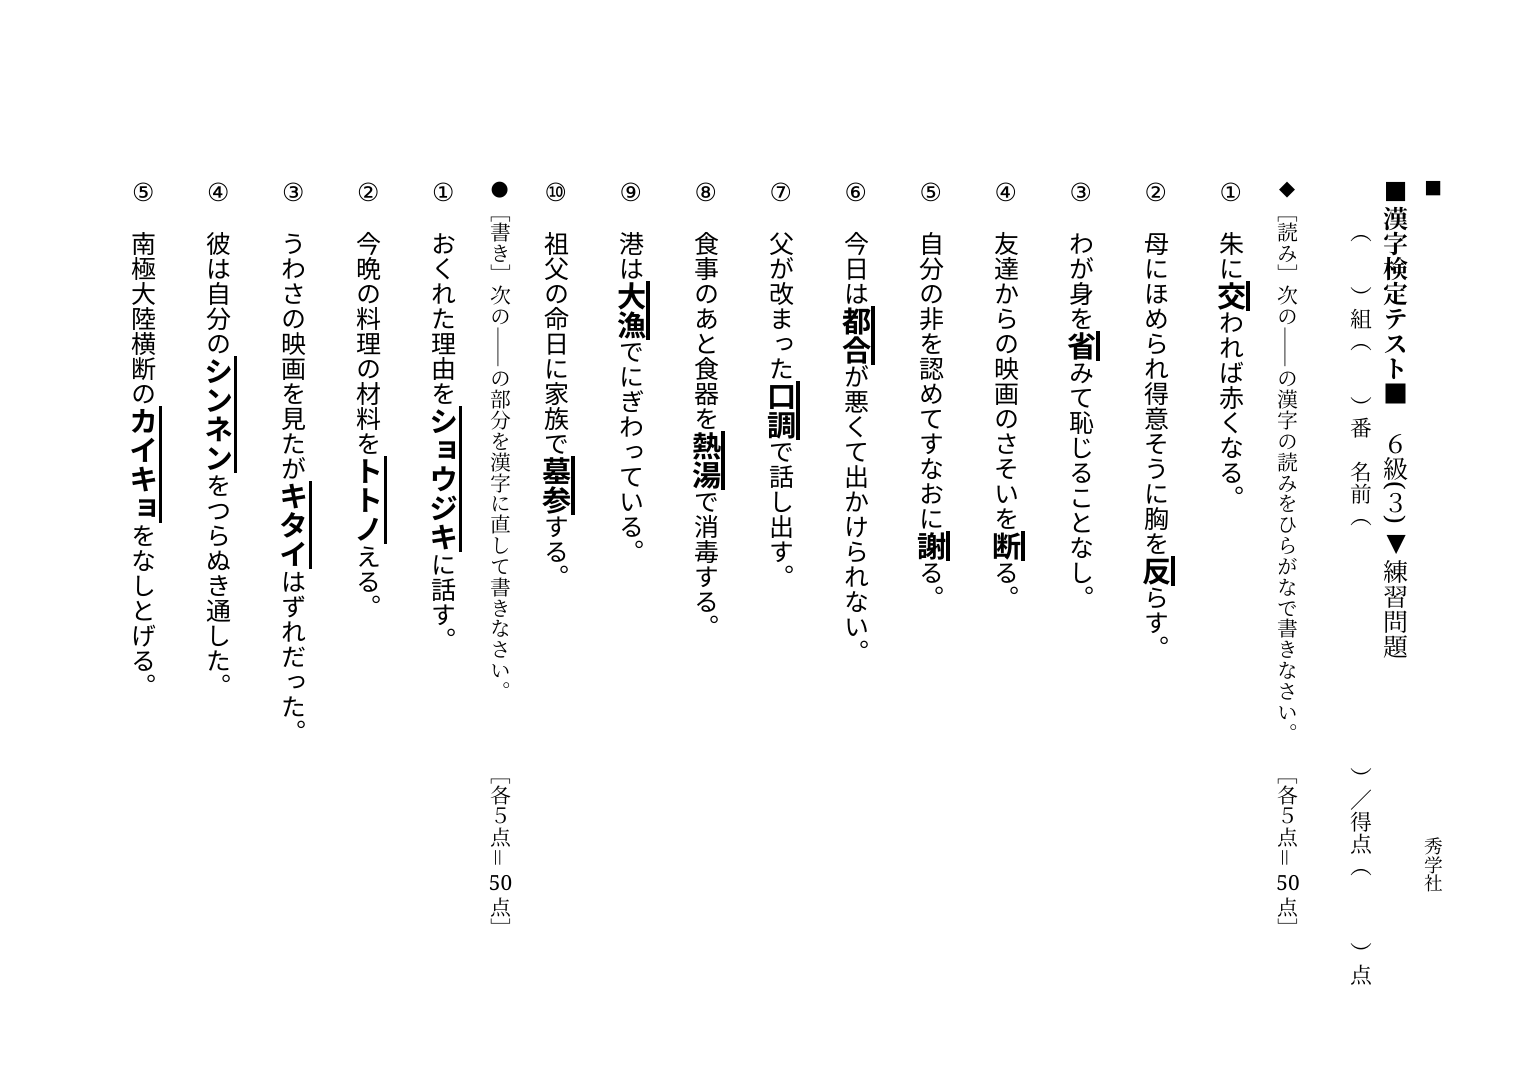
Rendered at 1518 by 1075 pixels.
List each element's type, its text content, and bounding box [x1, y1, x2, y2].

text ⑨ 港は大漁でにぎわっている。 [594, 177, 669, 986]
text ① おくれた理由をショウジキに話す。 [407, 177, 482, 986]
text ⑩ 祖父の命日に家族で墓参する。 [519, 177, 594, 986]
text ⑤ 自分の非を認めてすなおに謝る。 [894, 177, 969, 986]
text ■ 秀学社 [1415, 177, 1453, 986]
text ◆［読み］次の――の漢字の読みをひらがなで書きなさい。 ［各５点＝50点］ [1269, 177, 1307, 986]
text ⑤ 南極大陸横断のカイキョをなしとげる。 [107, 177, 182, 986]
text ③ うわさの映画を見たがキタイはずれだった。 [257, 177, 332, 986]
text ④ 友達からの映画のさそいを断る。 [969, 177, 1044, 986]
text ■漢字検定テスト■ ６級(３) ▼練習問題 [1378, 177, 1415, 986]
text ① 朱に交われば赤くなる。 [1194, 177, 1269, 986]
text ② 母にほめられ得意そうに胸を反らす。 [1119, 177, 1194, 986]
text ⑦ 父が改まった口調で話し出す。 [744, 177, 819, 986]
text ⑧ 食事のあと食器を熱湯で消毒する。 [669, 177, 744, 986]
text ③ わが身を省みて恥じることなし。 [1044, 177, 1119, 986]
text ④ 彼は自分のシンネンをつらぬき通した。 [182, 177, 257, 986]
text ⑥ 今日は都合が悪くて出かけられない。 [819, 177, 894, 986]
text （ ）組（ ）番 名前（ ）／得点（ ）点 [1344, 177, 1378, 986]
text ② 今晩の料理の材料をトトノえる。 [332, 177, 407, 986]
text ●［書き］次の――の部分を漢字に直して書きなさい。 ［各５点＝50点］ [482, 177, 519, 986]
